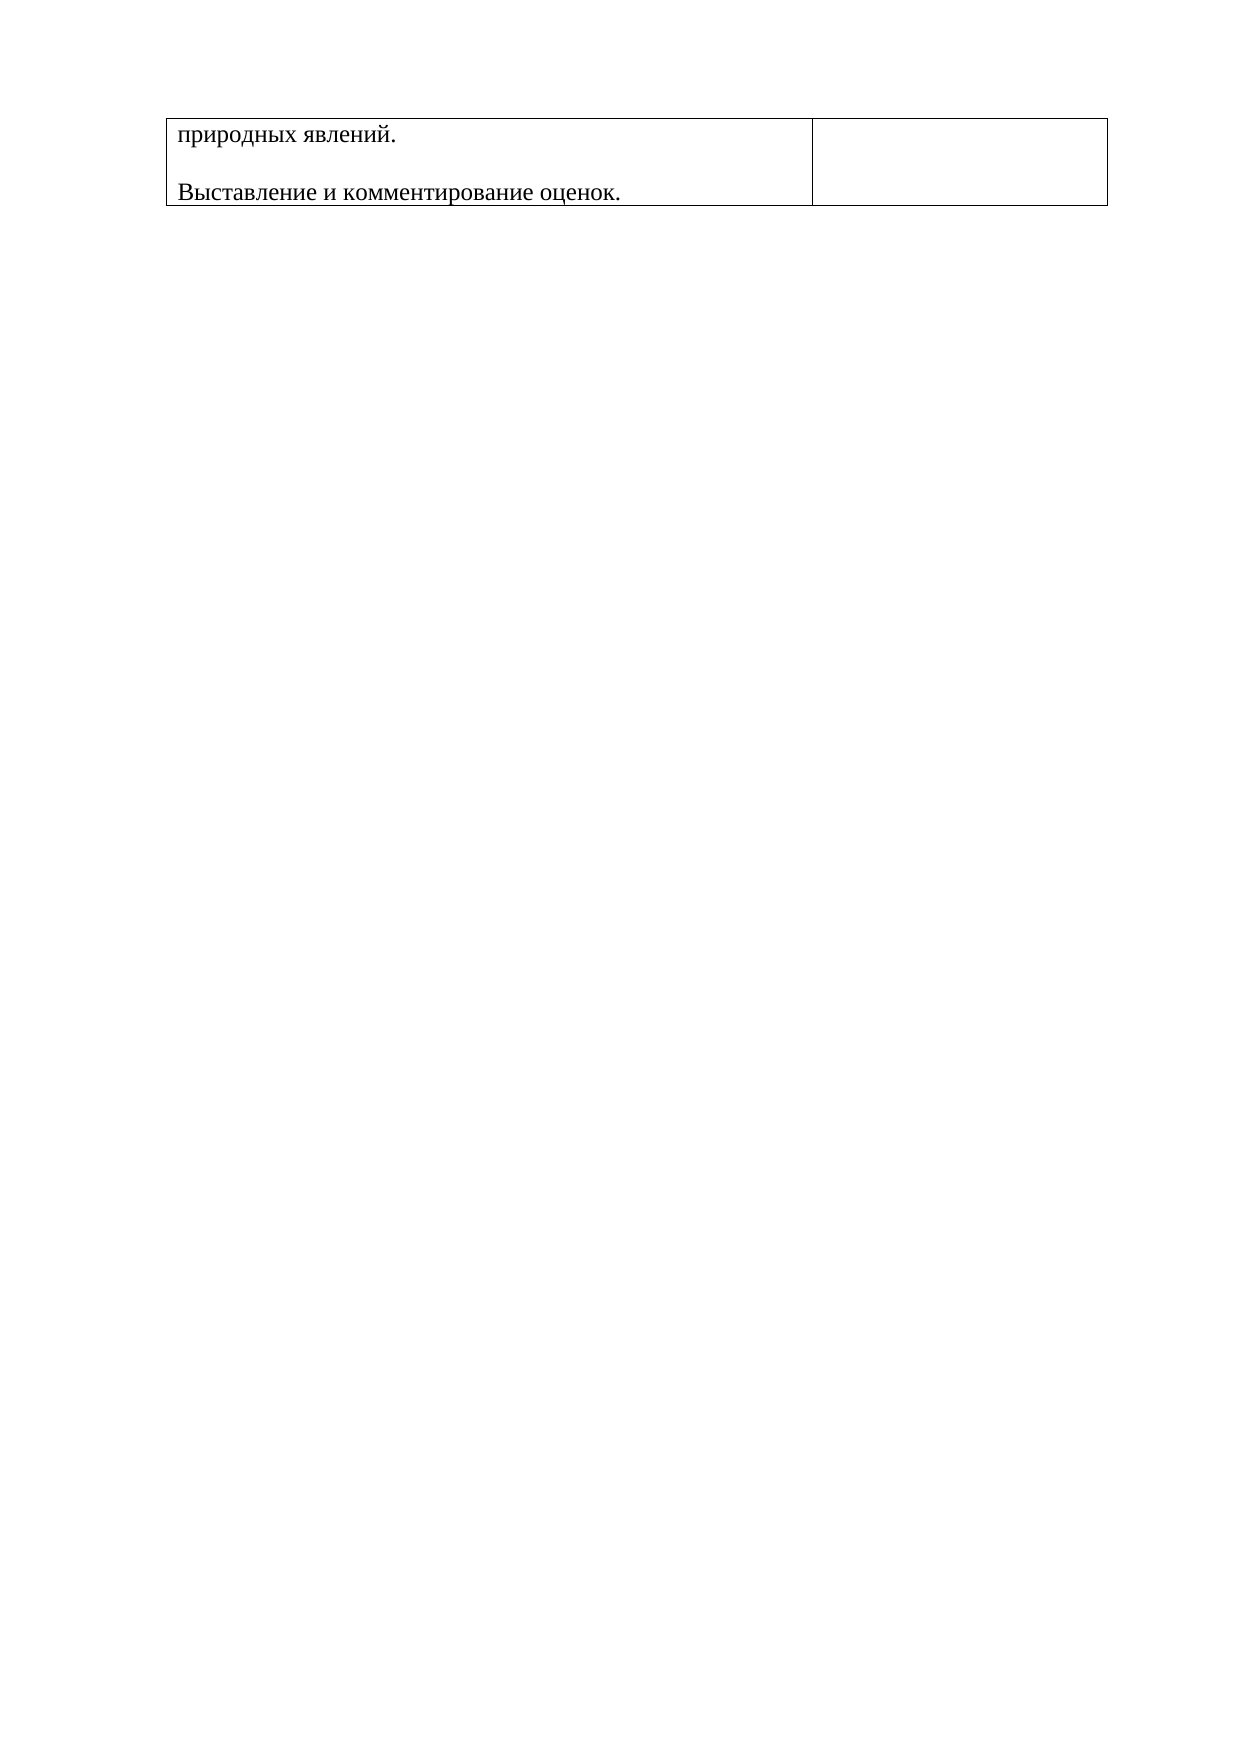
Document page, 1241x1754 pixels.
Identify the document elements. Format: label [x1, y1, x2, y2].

table_cell [813, 119, 1107, 205]
table_cell [167, 119, 812, 205]
